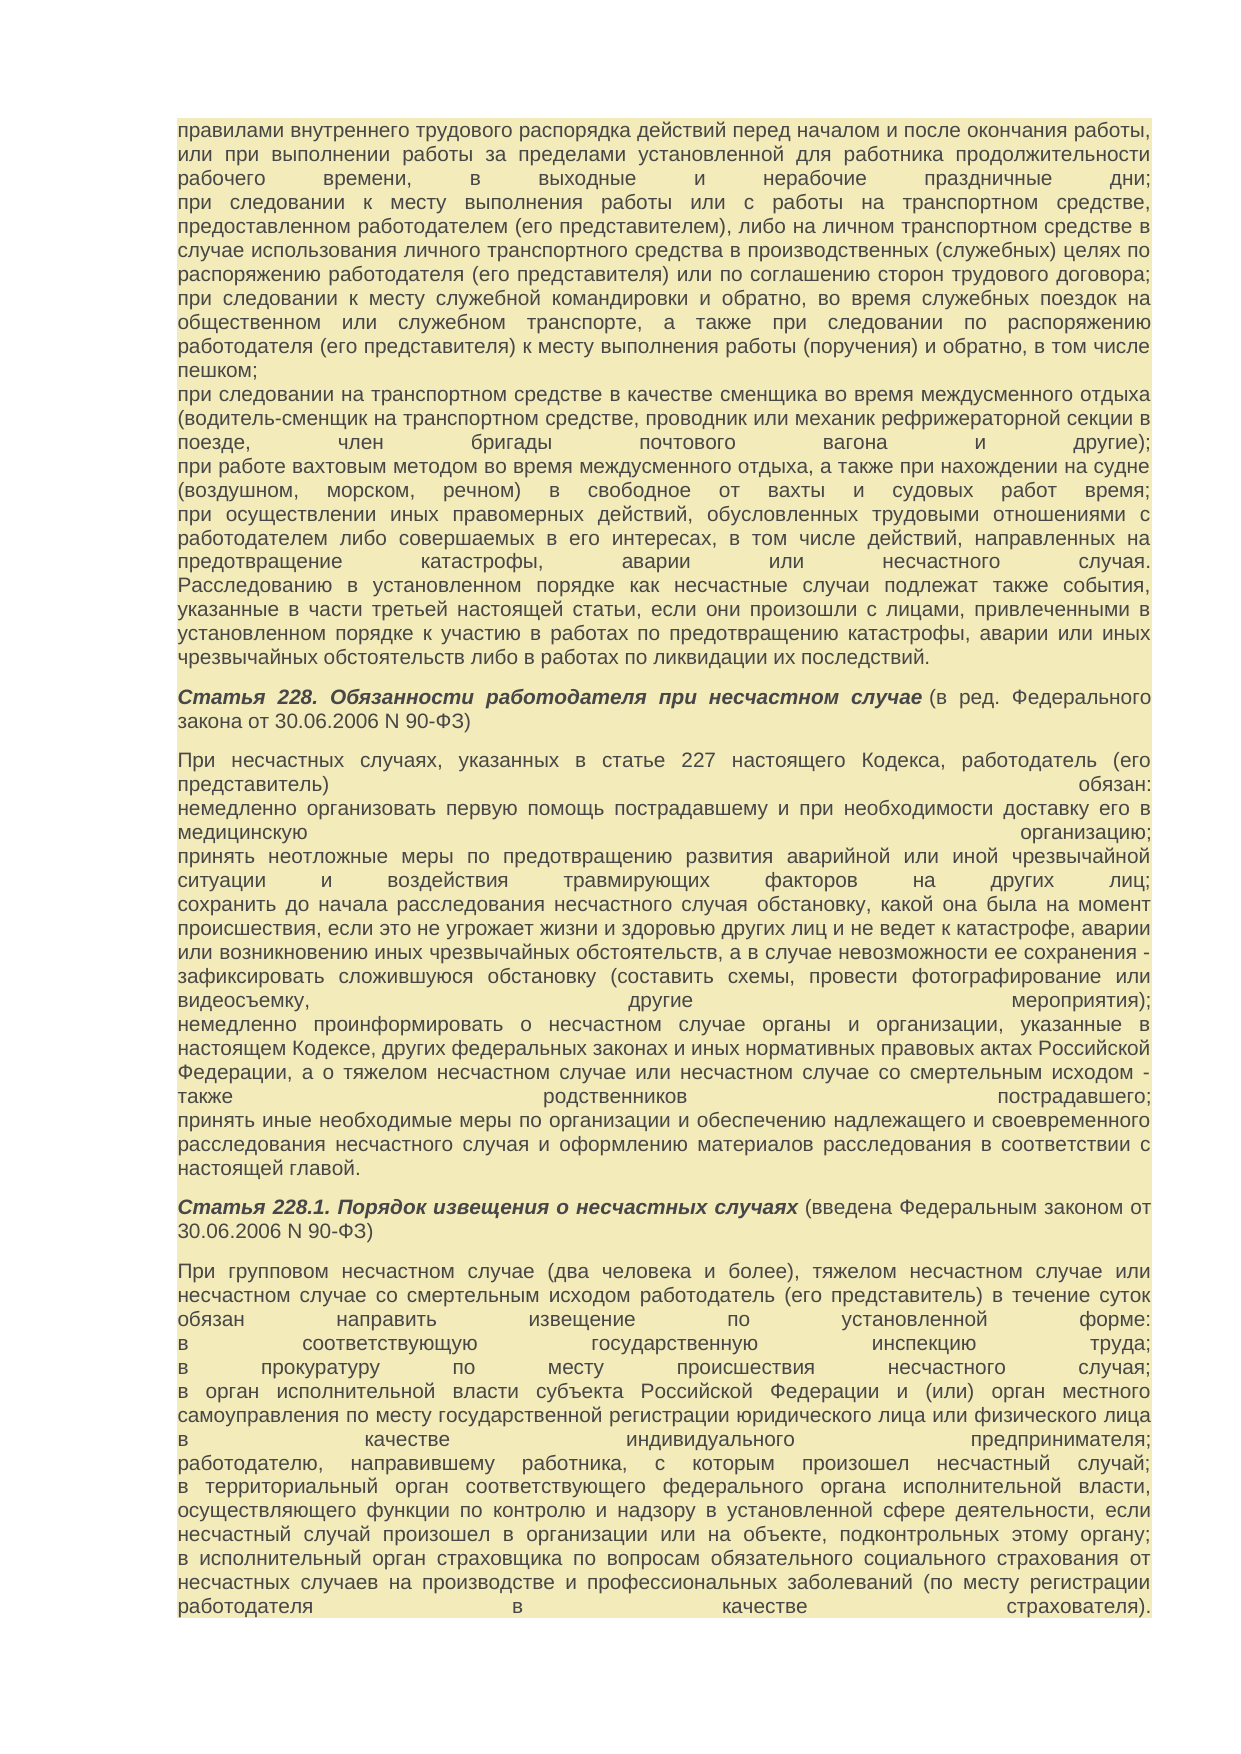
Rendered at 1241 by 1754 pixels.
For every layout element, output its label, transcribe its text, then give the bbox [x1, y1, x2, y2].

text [177, 1259, 1152, 1618]
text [177, 118, 1152, 669]
text При несчастных случаях, указанных в статье 227 настоящего Кодекса, работодатель (его представитель) обязан: немедленно организовать первую помощь пострадавшему и при необходимости доставку его в медицинскую организацию; принять неотложные меры по предотвращению развития аварийной или иной чрезвычайной ситуации и воздействия травмирующих факторов на других лиц; сохранить до начала расследования несчастного случая обстановку, какой она была на момент происшествия, если это не угрожает жизни и здоровью других лиц и не ведет к катастрофе, аварии или возникновению иных чрезвычайных обстоятельств, а в случае невозможности ее сохранения - зафиксировать сложившуюся обстановку (составить схемы, провести фотографирование или видеосъемку, другие мероприятия); немедленно проинформировать о несчастном случае органы и организации, указанные в настоящем Кодексе, других федеральных законах и иных нормативных правовых актах Российской Федерации, а о тяжелом несчастном случае или несчастном случае со смертельным исходом - также родственников пострадавшего; принять иные необходимые меры по организации и обеспечению надлежащего и своевременного расследования несчастного случая и оформлению материалов расследования в соответствии с настоящей главой. [177, 748, 1152, 1179]
text Статья 228.1. Порядок извещения о несчастных случаях (введена Федеральным законом от 30.06.2006 N 90-ФЗ) [177, 1195, 1152, 1243]
text Статья 228. Обязанности работодателя при несчастном случае (в ред. Федерального закона от 30.06.2006 N 90-ФЗ) [177, 685, 1152, 733]
